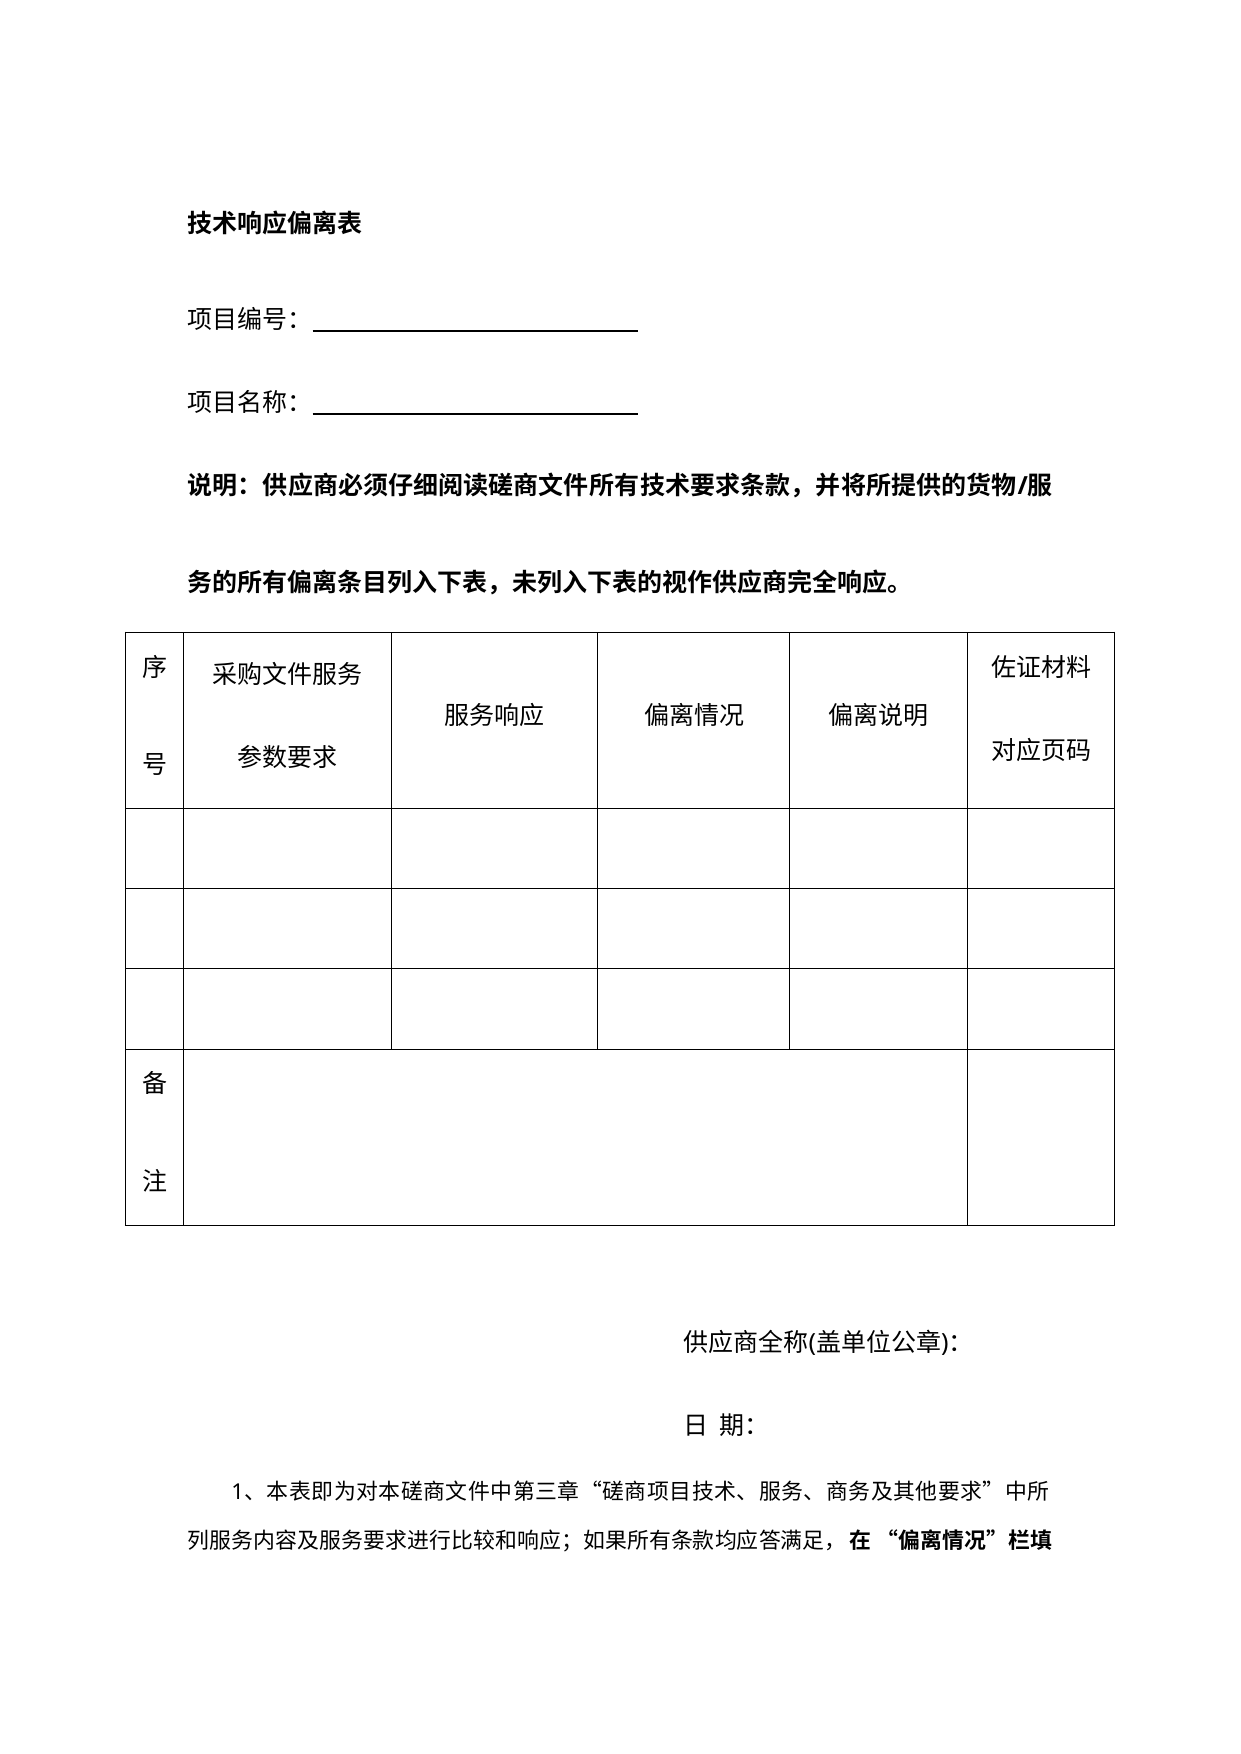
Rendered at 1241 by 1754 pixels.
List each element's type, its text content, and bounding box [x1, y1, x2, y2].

table_header 偏离说明 [790, 633, 967, 808]
text 说明：供应商必须仔细阅读磋商文件所有技术要求条款，并将所提供的货物/服务的所有偏离条目列入下表，未列入下表的视作供应商完全响应。 [187, 451, 1053, 613]
table_cell [392, 969, 597, 1048]
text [187, 1474, 1053, 1555]
table_cell [598, 969, 789, 1048]
table_cell [126, 969, 183, 1048]
table_cell 备注 [126, 1050, 183, 1224]
table_cell [968, 969, 1114, 1048]
table_cell [968, 889, 1114, 968]
table_cell [184, 809, 391, 888]
table_cell [598, 889, 789, 968]
table_header 采购文件服务 参数要求 [184, 633, 391, 808]
subtitle 技术响应偏离表 [187, 189, 1053, 254]
table_cell [126, 889, 183, 968]
table_cell [392, 889, 597, 968]
table_cell [968, 809, 1114, 888]
table_header 偏离情况 [598, 633, 789, 808]
table_cell [392, 809, 597, 888]
table_header 序号 [126, 633, 183, 808]
text 供应商全称(盖单位公章)： [187, 1308, 1053, 1373]
table_cell [184, 969, 391, 1048]
table_cell [184, 889, 391, 968]
table_cell [968, 1050, 1114, 1224]
table_header 服务响应 [392, 633, 597, 808]
table_cell [790, 969, 967, 1048]
text 日 期： [187, 1391, 1053, 1456]
table_cell [598, 809, 789, 888]
table_cell [184, 1050, 967, 1224]
text 项目名称： [187, 368, 1053, 433]
table_header 佐证材料 对应页码 [968, 633, 1114, 808]
text 项目编号： [187, 285, 1053, 350]
table_cell [790, 809, 967, 888]
table_cell [126, 809, 183, 888]
table_cell [790, 889, 967, 968]
